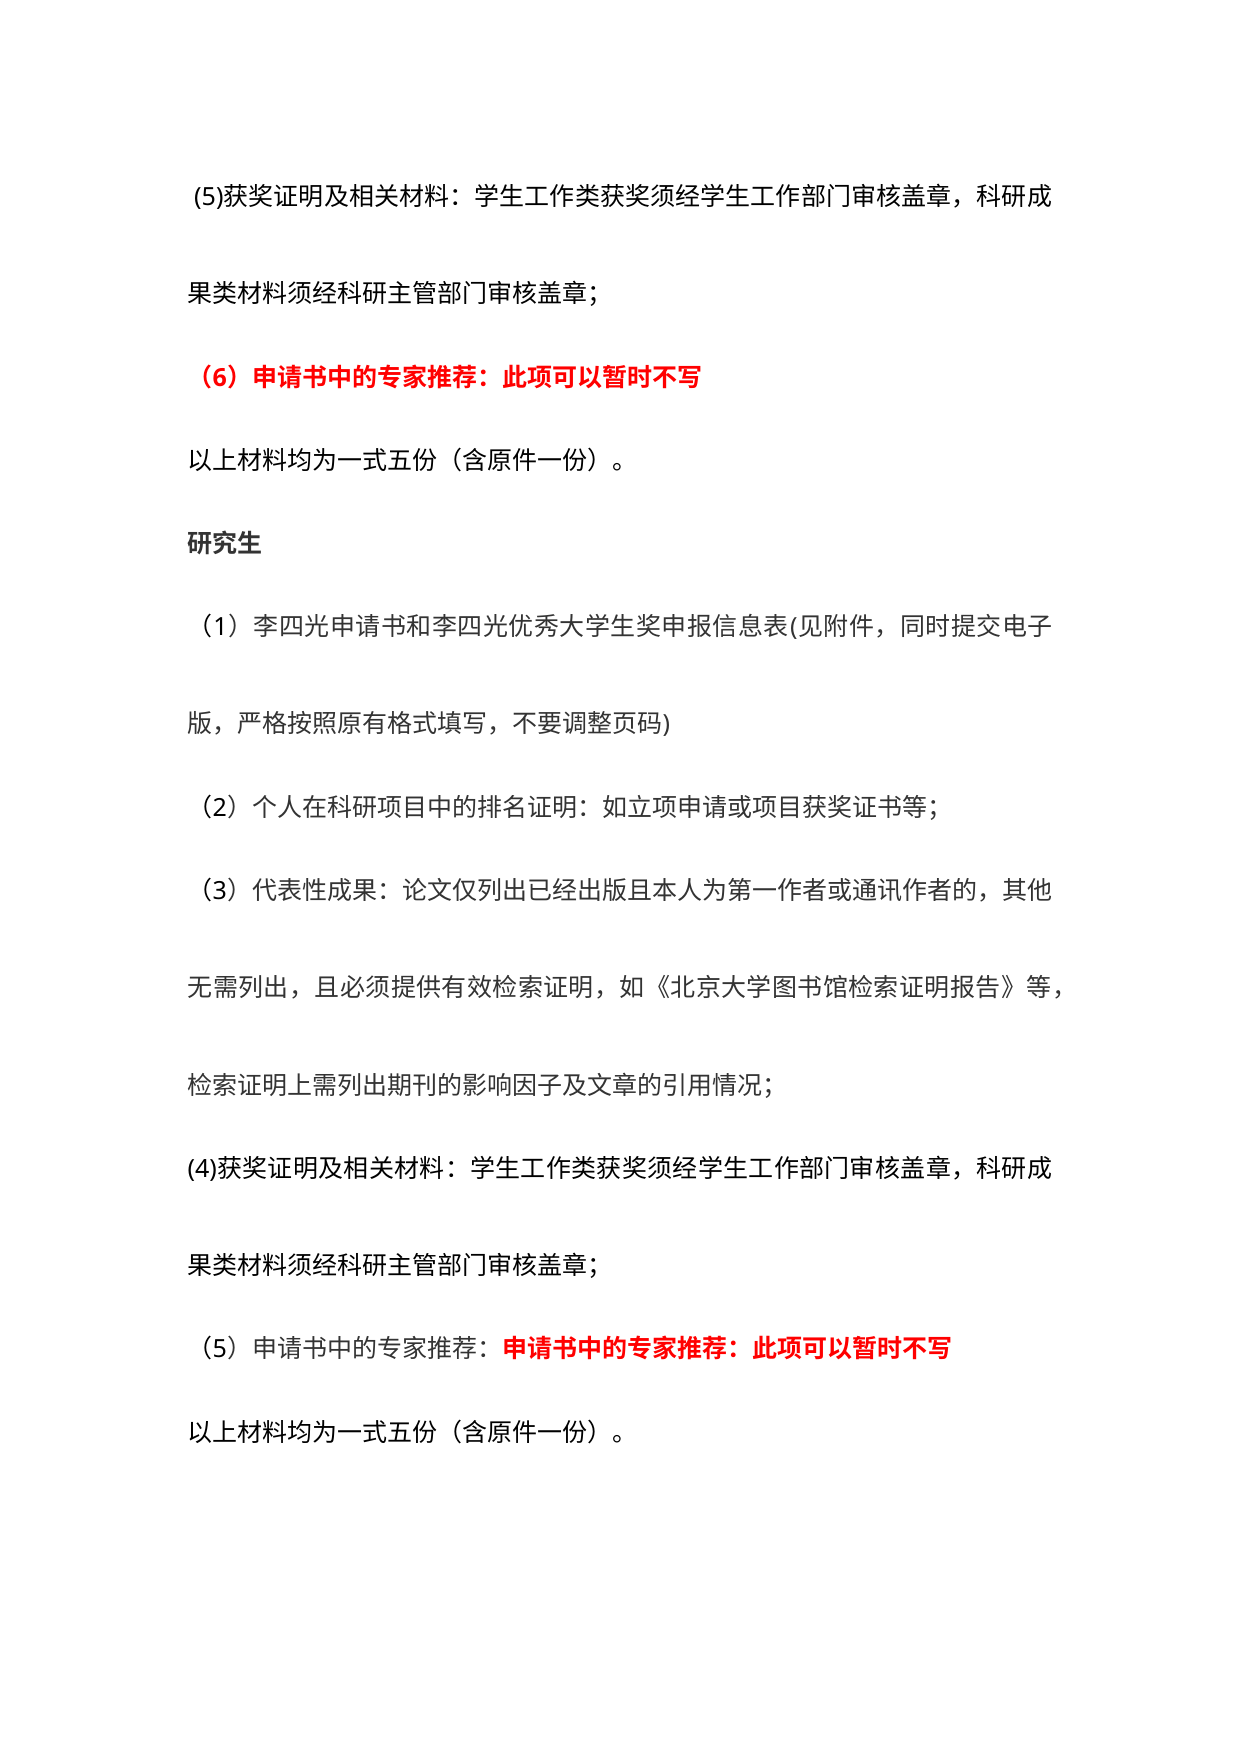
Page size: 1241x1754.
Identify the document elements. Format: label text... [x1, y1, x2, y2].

text （1）李四光申请书和李四光优秀大学生奖申报信息表(见附件，同时提交电子版，严格按照原有格式填写，不要调整页码) [187, 592, 1053, 754]
text （6）申请书中的专家推荐：此项可以暂时不写 [187, 343, 1053, 408]
text （2）个人在科研项目中的排名证明：如立项申请或项目获奖证书等； [187, 773, 1053, 838]
text (5)获奖证明及相关材料：学生工作类获奖须经学生工作部门审核盖章，科研成果类材料须经科研主管部门审核盖章； [187, 162, 1053, 324]
text 以上材料均为一式五份（含原件一份）。 [187, 426, 1053, 491]
text (4)获奖证明及相关材料：学生工作类获奖须经学生工作部门审核盖章，科研成果类材料须经科研主管部门审核盖章； [187, 1134, 1053, 1296]
text 研究生 [187, 509, 1053, 574]
text （5）申请书中的专家推荐：申请书中的专家推荐：此项可以暂时不写 [187, 1314, 1053, 1379]
text 以上材料均为一式五份（含原件一份）。 [187, 1398, 1053, 1463]
text （3）代表性成果：论文仅列出已经出版且本人为第一作者或通讯作者的，其他无需列出，且必须提供有效检索证明，如《北京大学图书馆检索证明报告》等，检索证明上需列出期刊的影响因子及文章的引用情况； [187, 856, 1053, 1116]
